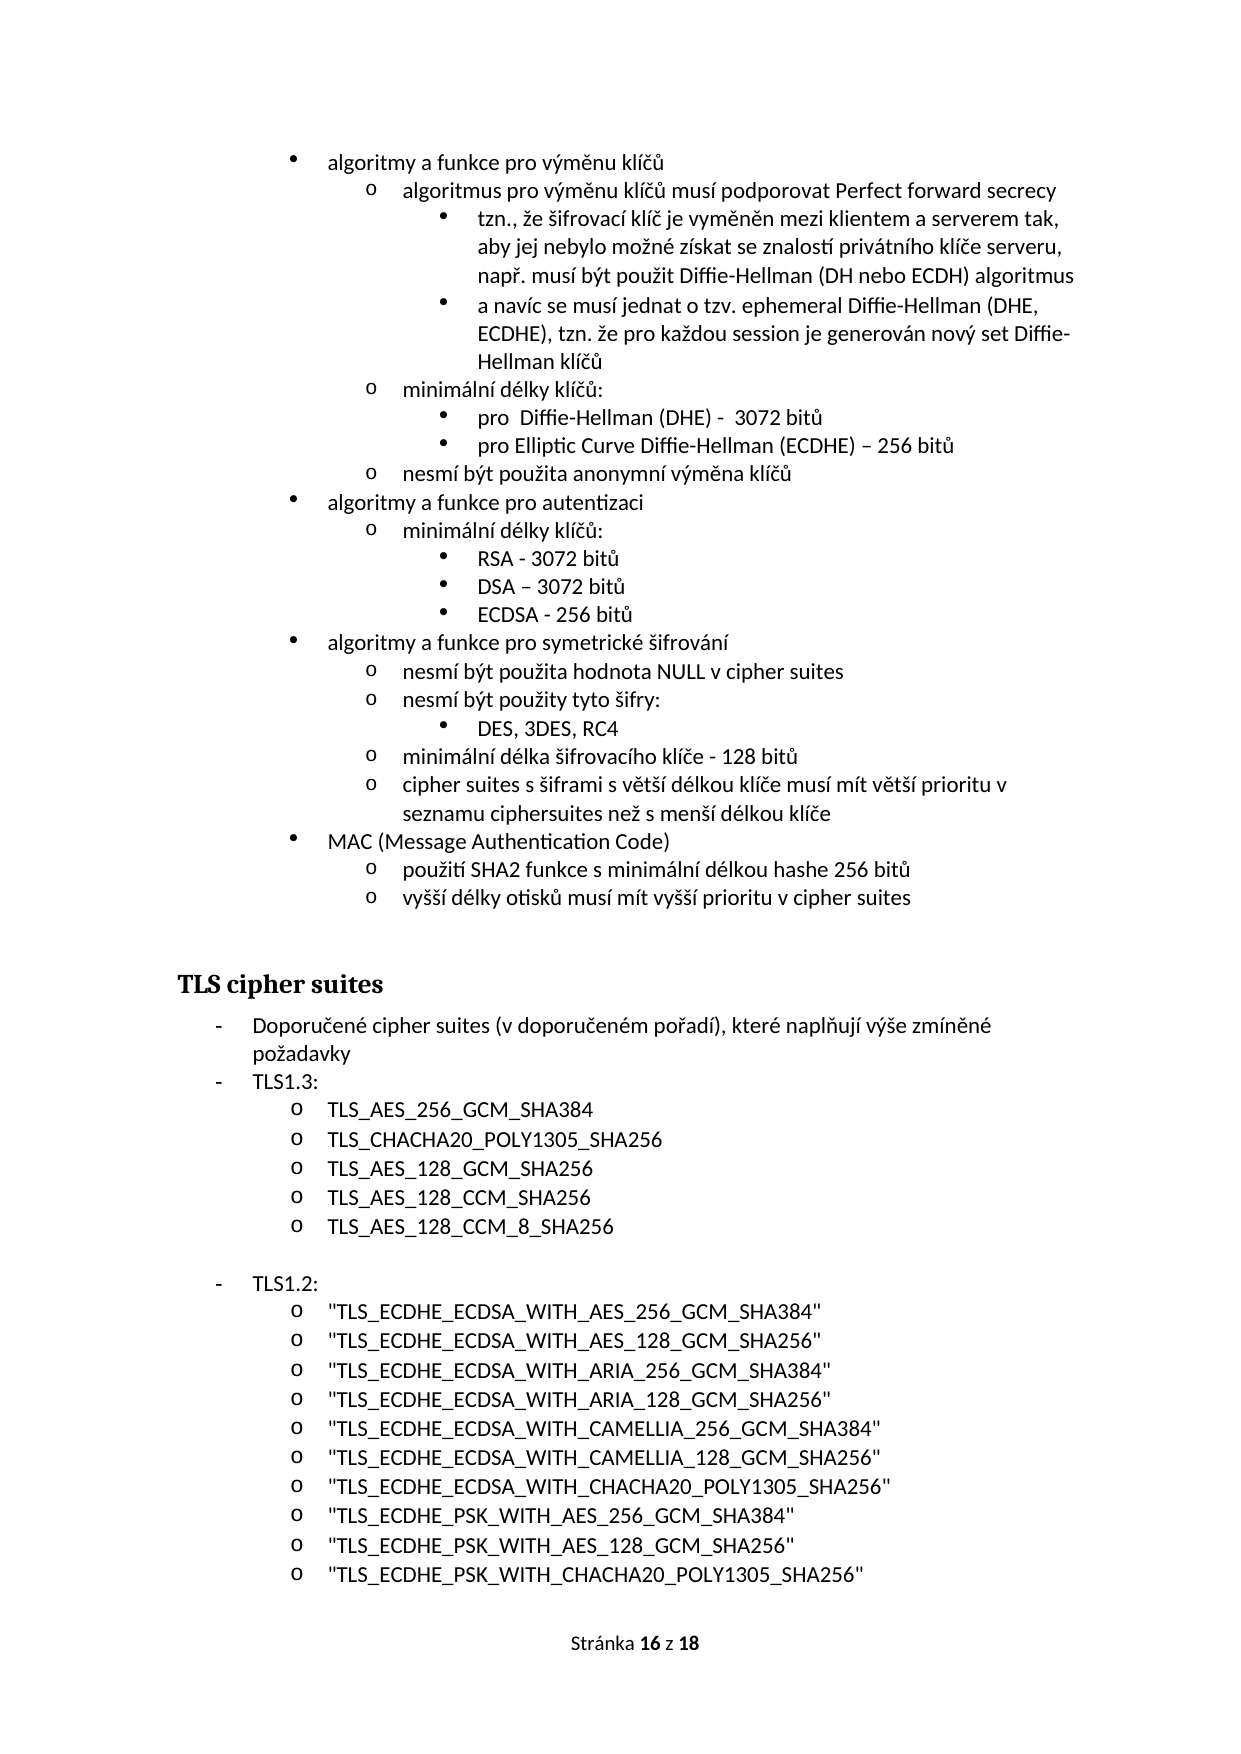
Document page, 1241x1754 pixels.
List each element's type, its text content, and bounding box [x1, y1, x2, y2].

list "TLS_ECDHE_PSK_WITH_AES_256_GCM_SHA384" [290, 1501, 1093, 1530]
list "TLS_ECDHE_ECDSA_WITH_CAMELLIA_128_GCM_SHA256" [290, 1443, 1093, 1472]
list TLS1.2: [215, 1269, 1093, 1297]
list "TLS_ECDHE_PSK_WITH_AES_128_GCM_SHA256" [290, 1530, 1093, 1559]
list ECDSA - 256 bitů [440, 601, 1093, 628]
list "TLS_ECDHE_PSK_WITH_CHACHA20_POLY1305_SHA256" [290, 1559, 1093, 1589]
list algoritmy a funkce pro symetrické šifrování [290, 628, 1093, 657]
list "TLS_ECDHE_ECDSA_WITH_ARIA_256_GCM_SHA384" [290, 1355, 1093, 1384]
list použití SHA2 funkce s minimální délkou hashe 256 bitů [365, 855, 1093, 883]
list DES, 3DES, RC4 [440, 714, 1093, 742]
list "TLS_ECDHE_ECDSA_WITH_ARIA_128_GCM_SHA256" [290, 1384, 1093, 1414]
list "TLS_ECDHE_ECDSA_WITH_AES_128_GCM_SHA256" [290, 1326, 1093, 1355]
list minimální délka šifrovacího klíče - 128 bitů [365, 742, 1093, 770]
list algoritmy a funkce pro výměnu klíčů [290, 148, 1093, 176]
list nesmí být použita hodnota NULL v cipher suites [365, 657, 1093, 685]
list minimální délky klíčů: [365, 375, 1093, 403]
list a navíc se musí jednat o tzv. ephemeral Diffie-Hellman (DHE, ECDHE), tzn. že pro každou session je generován nový set Diffie-Hellman klíčů [440, 291, 1093, 375]
list "TLS_ECDHE_ECDSA_WITH_CAMELLIA_256_GCM_SHA384" [290, 1414, 1093, 1443]
list TLS_AES_128_CCM_SHA256 [290, 1183, 1093, 1212]
list TLS_CHACHA20_POLY1305_SHA256 [290, 1124, 1093, 1153]
list cipher suites s šiframi s větší délkou klíče musí mít větší prioritu v seznamu ciphersuites než s menší délkou klíče [365, 770, 1093, 827]
list "TLS_ECDHE_ECDSA_WITH_CHACHA20_POLY1305_SHA256" [290, 1472, 1093, 1501]
list TLS1.3: [215, 1067, 1093, 1095]
list TLS_AES_128_CCM_8_SHA256 [290, 1212, 1093, 1241]
list pro Elliptic Curve Diffie-Hellman (ECDHE) – 256 bitů [440, 431, 1093, 459]
list RSA - 3072 bitů [440, 544, 1093, 572]
list pro Diffie-Hellman (DHE) - 3072 bitů [440, 403, 1093, 431]
list Doporučené cipher suites (v doporučeném pořadí), které naplňují výše zmíněné požadavky [215, 1011, 1093, 1067]
list nesmí být použity tyto šifry: [365, 685, 1093, 714]
subtitle TLS cipher suites [177, 969, 1093, 1000]
list algoritmus pro výměnu klíčů musí podporovat Perfect forward secrecy [365, 176, 1093, 204]
list DSA – 3072 bitů [440, 572, 1093, 601]
list minimální délky klíčů: [365, 516, 1093, 544]
list MAC (Message Authentication Code) [290, 827, 1093, 855]
list TLS_AES_128_GCM_SHA256 [290, 1153, 1093, 1183]
list tzn., že šifrovací klíč je vyměněn mezi klientem a serverem tak, aby jej nebylo možné získat se znalostí privátního klíče serveru, např. musí být použit Diffie-Hellman (DH nebo ECDH) algoritmus [440, 204, 1093, 291]
list nesmí být použita anonymní výměna klíčů [365, 459, 1093, 488]
list TLS_AES_256_GCM_SHA384 [290, 1095, 1093, 1124]
list algoritmy a funkce pro autentizaci [290, 488, 1093, 516]
list vyšší délky otisků musí mít vyšší prioritu v cipher suites [365, 883, 1093, 912]
list "TLS_ECDHE_ECDSA_WITH_AES_256_GCM_SHA384" [290, 1297, 1093, 1326]
